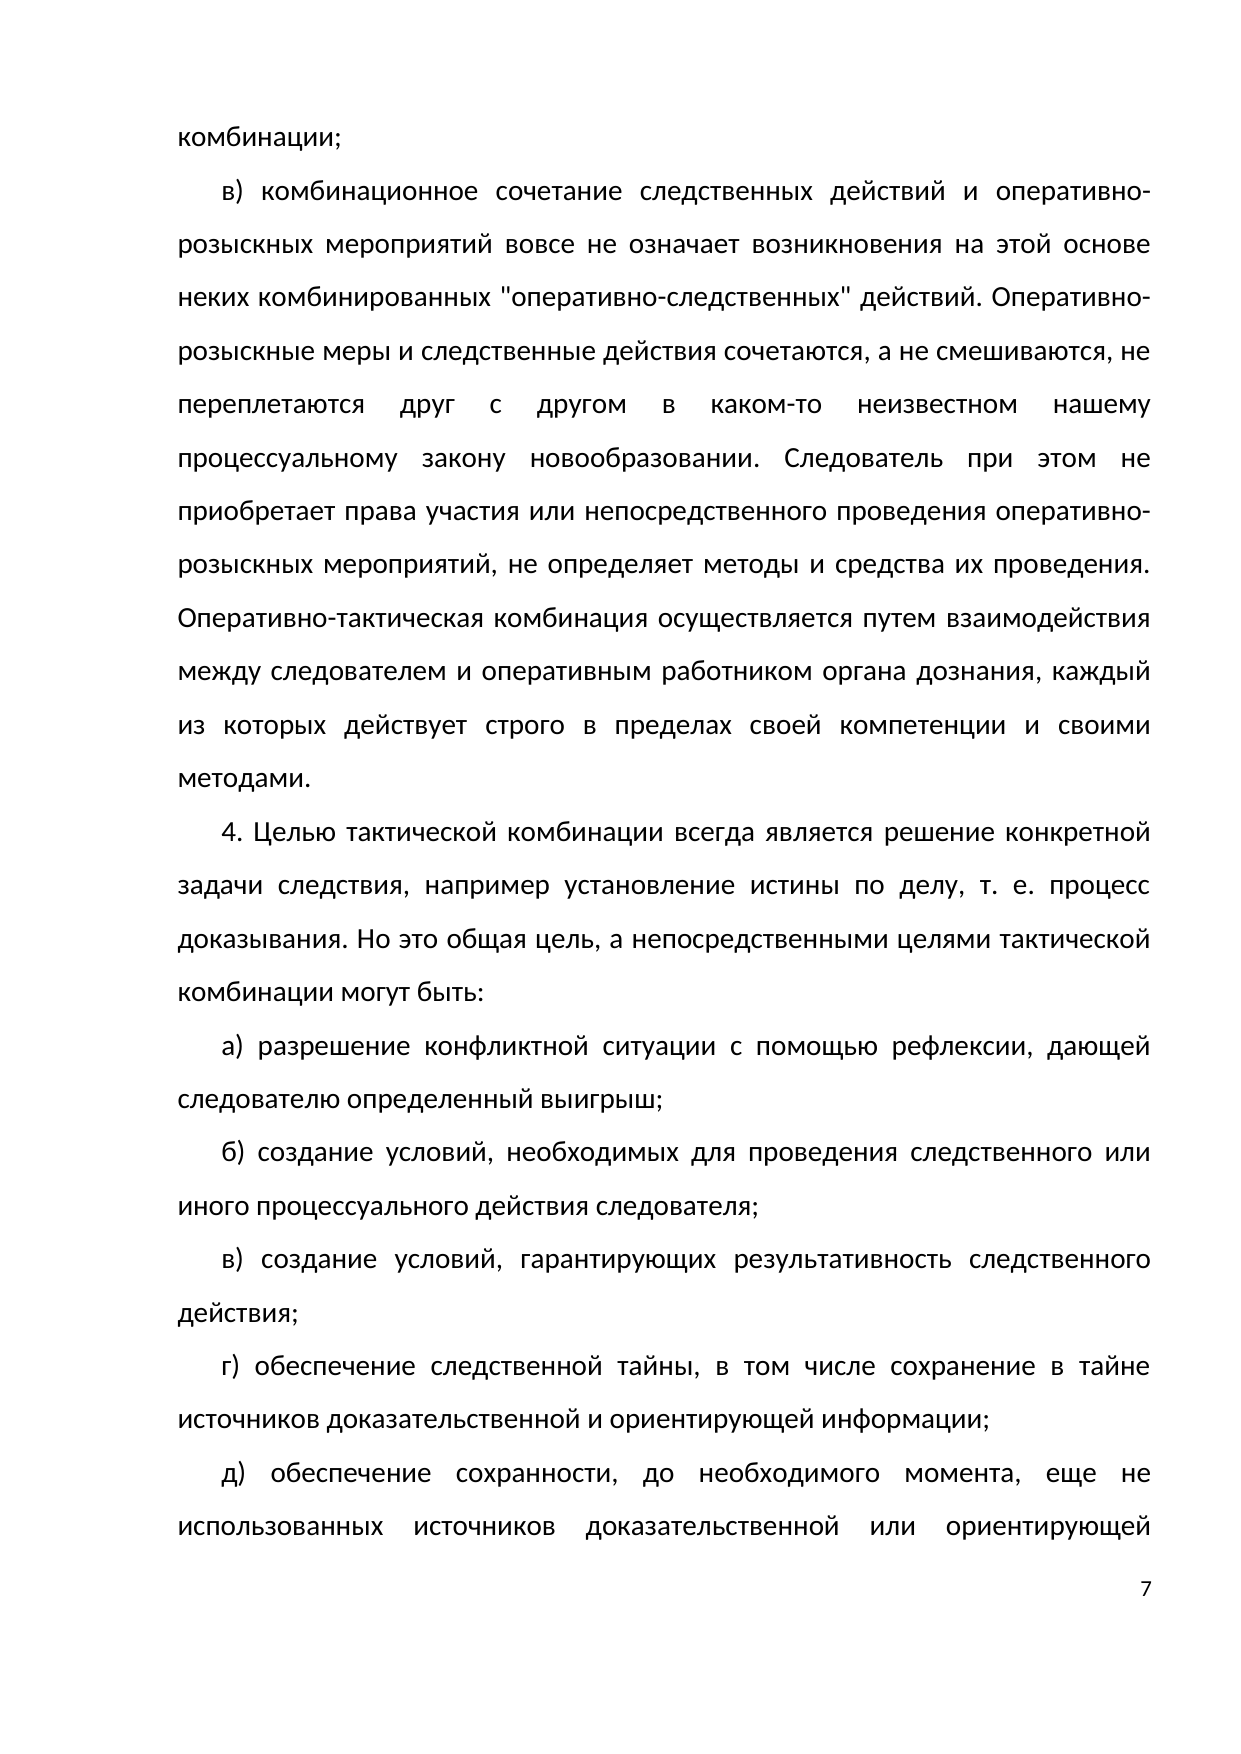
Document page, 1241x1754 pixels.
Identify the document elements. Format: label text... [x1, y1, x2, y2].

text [177, 1454, 1152, 1543]
text в) комбинационное сочетание следственных действий и оперативно-розыскных мероприятий вовсе не означает возникновения на этой основе неких комбинированных "оперативно-следственных" действий. Оперативно-розыскные меры и следственные действия сочетаются, а не смешиваются, не переплетаются друг с другом в каком-то неизвестном нашему процессуальному закону новообразовании. Следователь при этом не приобретает права участия или непосредственного проведения оперативно-розыскных мероприятий, не определяет методы и средства их проведения. Оперативно-тактическая комбинация осуществляется путем взаимодействия между следователем и оперативным работником органа дознания, каждый из которых действует строго в пределах своей компетенции и своими методами. [177, 172, 1152, 795]
text в) создание условий, гарантирующих результативность следственного действия; [177, 1240, 1152, 1329]
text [177, 118, 1152, 154]
text г) обеспечение следственной тайны, в том числе сохранение в тайне источников доказательственной и ориентирующей информации; [177, 1347, 1152, 1436]
text а) разрешение конфликтной ситуации с помощью рефлексии, дающей следователю определенный выигрыш; [177, 1027, 1152, 1116]
text б) создание условий, необходимых для проведения следственного или иного процессуального действия следователя; [177, 1133, 1152, 1222]
text 4. Целью тактической комбинации всегда является решение конкретной задачи следствия, например установление истины по делу, т. е. процесс доказывания. Но это общая цель, а непосредственными целями тактической комбинации могут быть: [177, 813, 1152, 1009]
